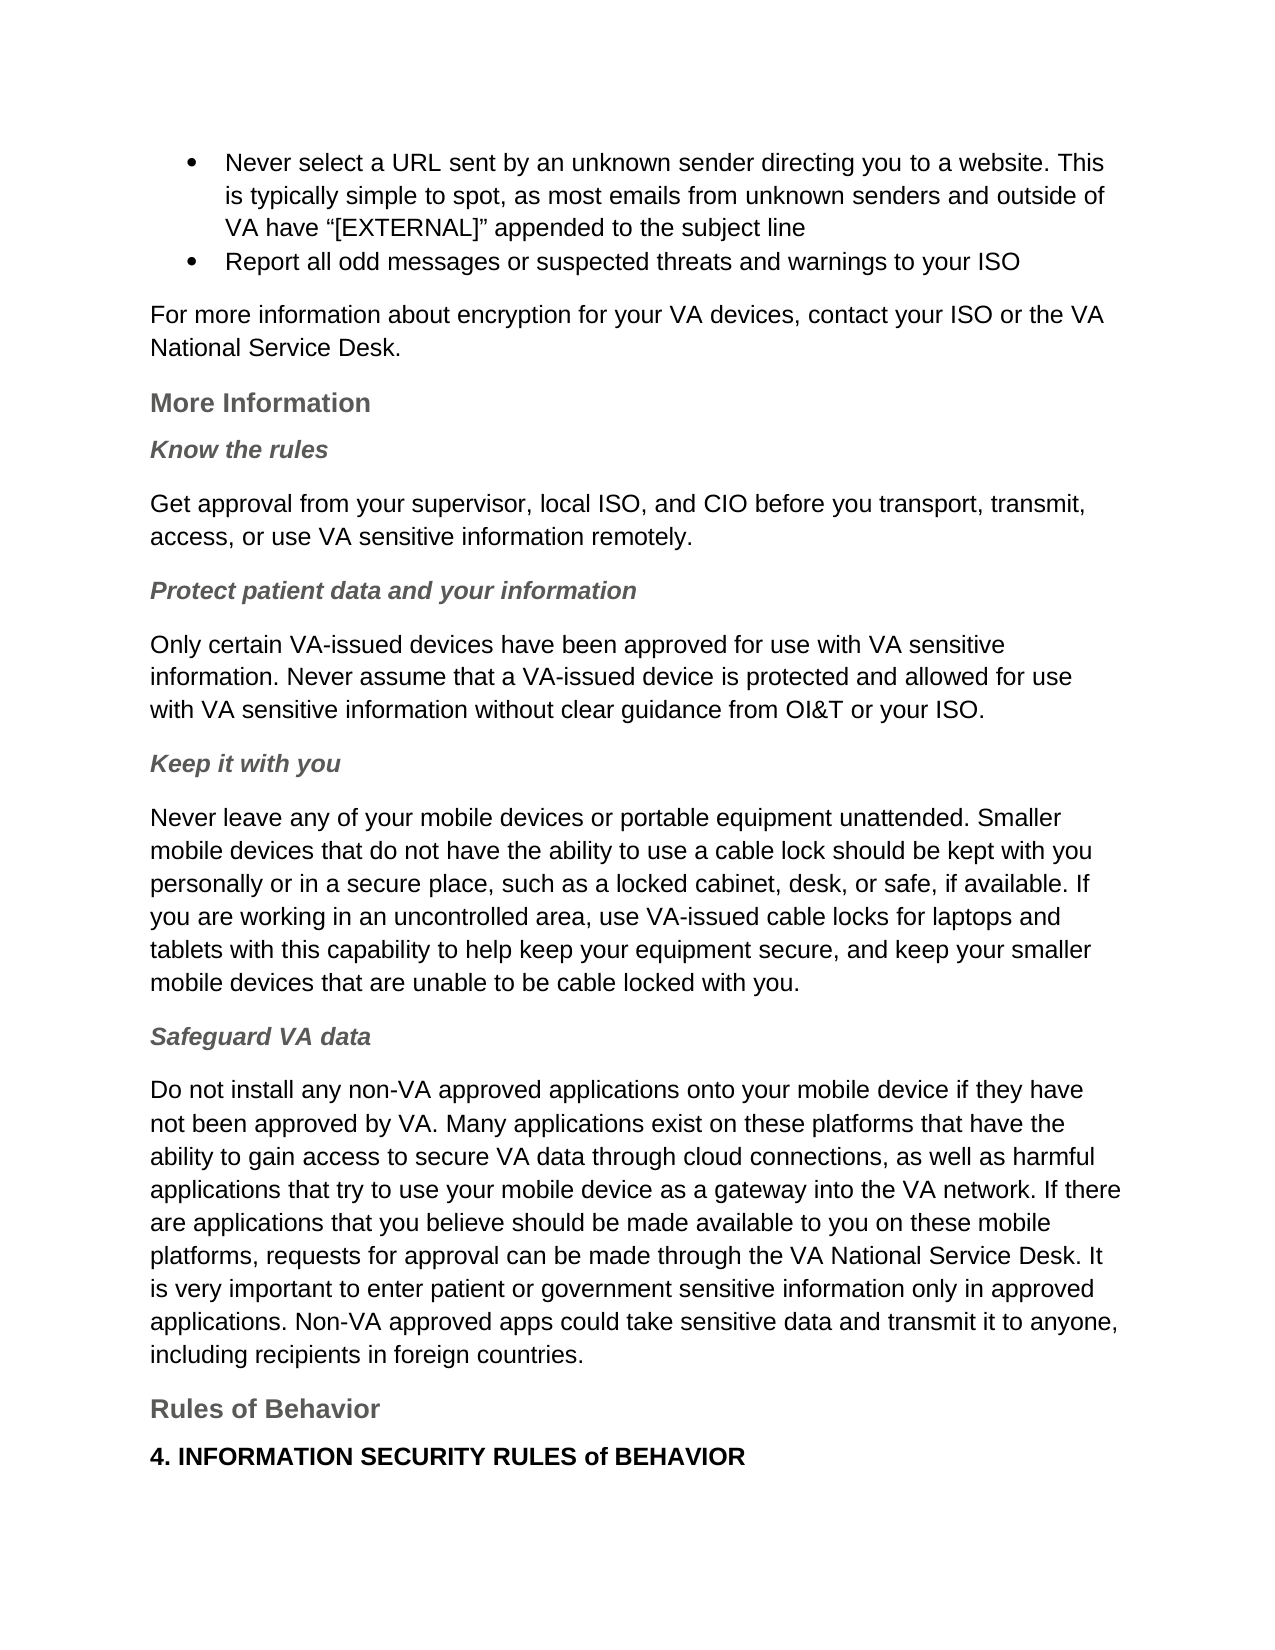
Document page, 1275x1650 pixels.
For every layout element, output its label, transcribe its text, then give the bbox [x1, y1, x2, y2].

text Get approval from your supervisor, local ISO, and CIO before you transport, transmit, access, or use VA sensitive information remotely. [150, 489, 1120, 551]
text Only certain VA-issued devices have been approved for use with VA sensitive information. Never assume that a VA-issued device is protected and allowed for use with VA sensitive information without clear guidance from OI&T or your ISO. [150, 630, 1113, 724]
list Never select a URL sent by an unknown sender directing you to a website. This is typically simple to spot, as most emails from unknown senders and outside of VA have “[EXTERNAL]” appended to the subject line [187, 148, 1105, 242]
text Never leave any of your mobile devices or portable equipment unattended. Smaller mobile devices that do not have the ability to use a cable lock should be kept with you personally or in a secure place, such as a locked cabinet, desk, or safe, if available. If you are working in an uncontrolled area, use VA-issued cable locks for laptops and tablets with this capability to help keep your equipment secure, and keep your smaller mobile devices that are unable to be cable locked with you. [150, 803, 1120, 996]
subtitle More Information [150, 387, 1275, 418]
text For more information about encryption for your VA devices, contact your ISO or the VA National Service Desk. [150, 300, 1120, 362]
subtitle Keep it with you [150, 749, 1275, 778]
subtitle 4. INFORMATION SECURITY RULES of BEHAVIOR [150, 1442, 1275, 1471]
subtitle Know the rules [150, 435, 1275, 464]
text Do not install any non-VA approved applications onto your mobile device if they have not been approved by VA. Many applications exist on these platforms that have the ability to gain access to secure VA data through cloud connections, as well as harmful applications that try to use your mobile device as a gateway into the VA network. If there are applications that you believe should be made available to you on these mobile platforms, requests for approval can be made through the VA National Service Desk. It is very important to enter patient or government sensitive information only in approved applications. Non-VA approved apps could take sensitive data and transmit it to anyone, including recipients in foreign countries. [150, 1076, 1125, 1368]
subtitle Protect patient data and your information [150, 576, 1275, 604]
subtitle Safeguard VA data [150, 1021, 1275, 1050]
list Report all odd messages or suspected threats and warnings to your ISO [187, 246, 1275, 275]
subtitle Rules of Behavior [150, 1393, 1275, 1424]
